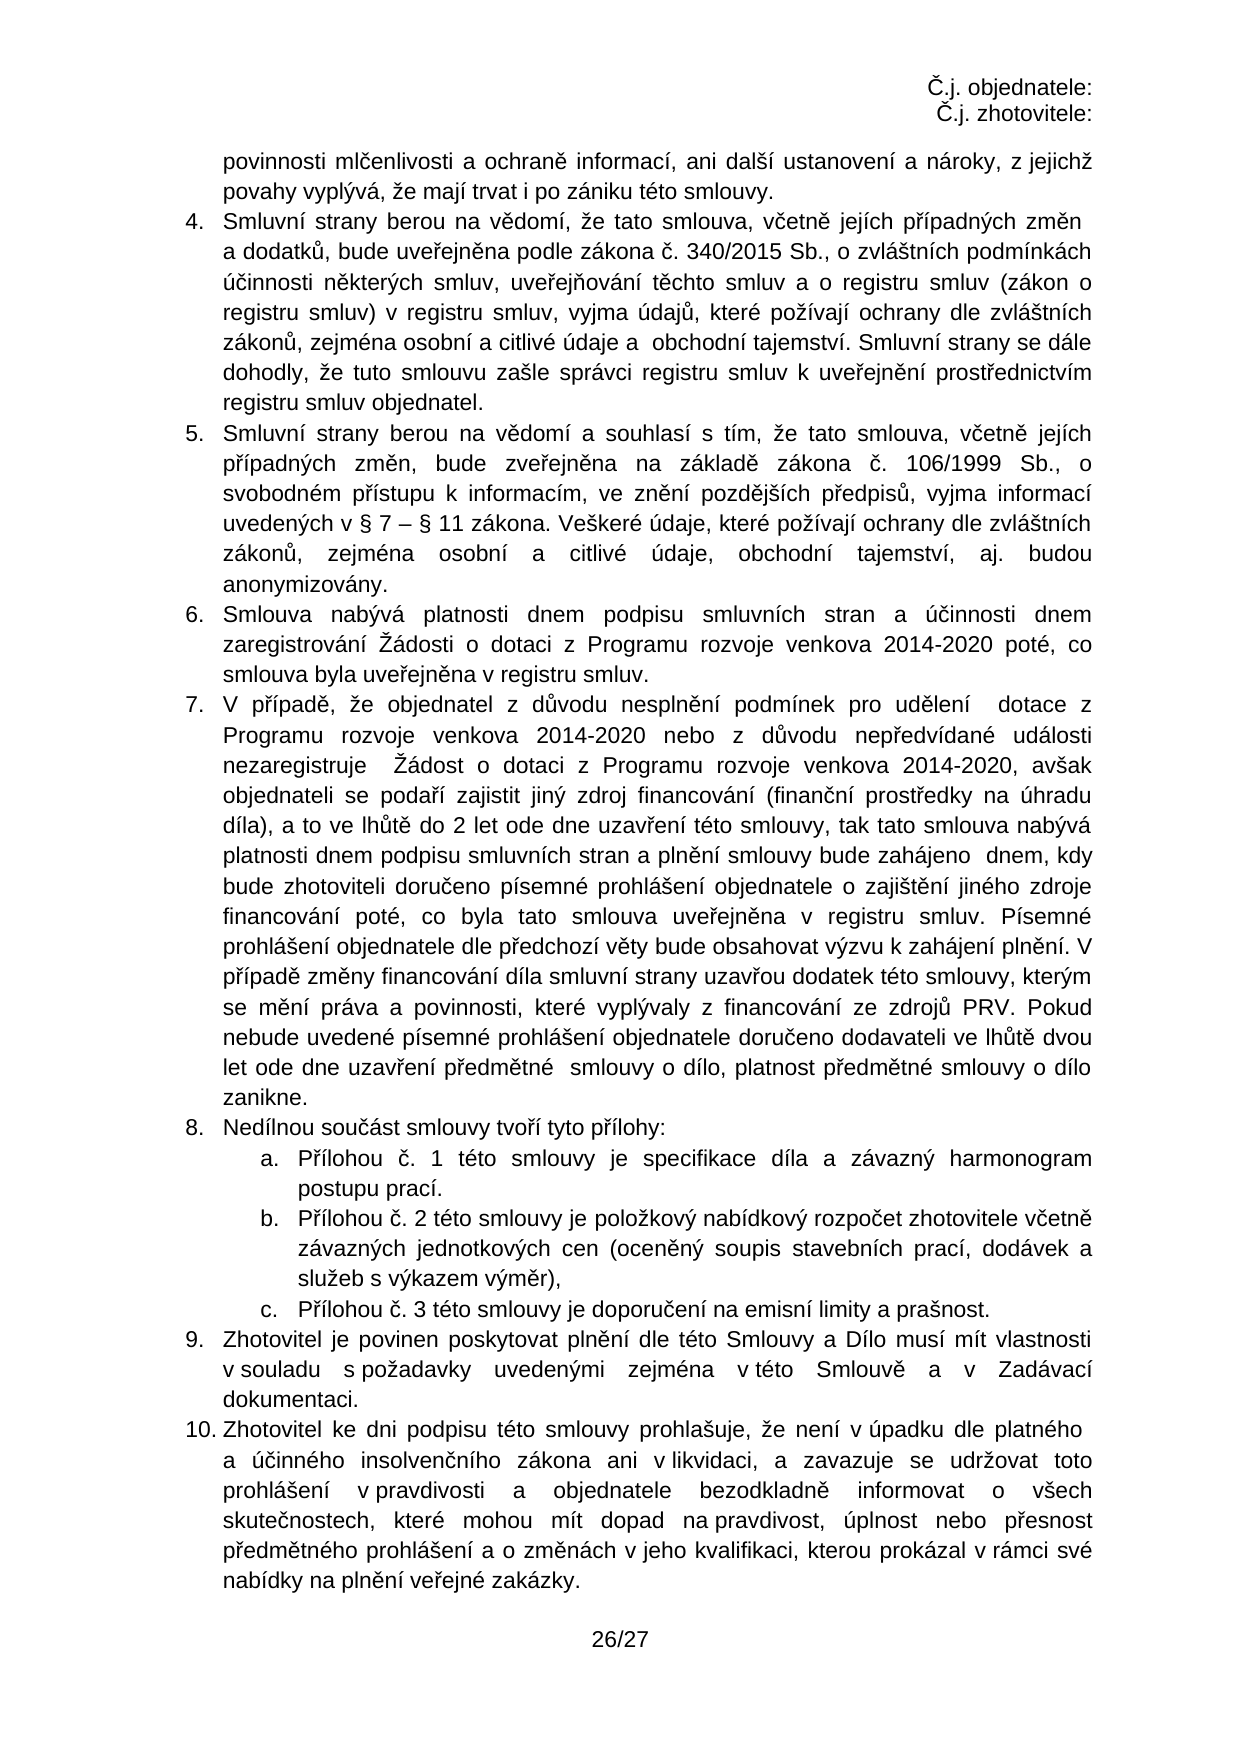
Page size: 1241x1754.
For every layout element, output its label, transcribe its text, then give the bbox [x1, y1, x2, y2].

list Zhotovitel je povinen poskytovat plnění dle této Smlouvy a Dílo musí mít vlastnosti v souladu s požadavky uvedenými zejména v této Smlouvě a v Zadávací dokumentaci. [185, 1326, 1093, 1412]
list V případě, že objednatel z důvodu nesplnění podmínek pro udělení dotace z Programu rozvoje venkova 2014-2020 nebo z důvodu nepředvídané události nezaregistruje Žádost o dotaci z Programu rozvoje venkova 2014-2020, avšak objednateli se podaří zajistit jiný zdroj financování (finanční prostředky na úhradu díla), a to ve lhůtě do 2 let ode dne uzavření této smlouvy, tak tato smlouva nabývá platnosti dnem podpisu smluvních stran a plnění smlouvy bude zahájeno dnem, kdy bude zhotoviteli doručeno písemné prohlášení objednatele o zajištění jiného zdroje financování poté, co byla tato smlouva uveřejněna v registru smluv. Písemné prohlášení objednatele dle předchozí věty bude obsahovat výzvu k zahájení plnění. V případě změny financování díla smluvní strany uzavřou dodatek této smlouvy, kterým se mění práva a povinnosti, které vyplývaly z financování ze zdrojů PRV. Pokud nebude uvedené písemné prohlášení objednatele doručeno dodavateli ve lhůtě dvou let ode dne uzavření předmětné smlouvy o dílo, platnost předmětné smlouvy o dílo zanikne. [185, 691, 1093, 1110]
list Zhotovitel ke dni podpisu této smlouvy prohlašuje, že není v úpadku dle platného a účinného insolvenčního zákona ani v likvidaci, a zavazuje se udržovat toto prohlášení v pravdivosti a objednatele bezodkladně informovat o všech skutečnostech, které mohou mít dopad na pravdivost, úplnost nebo přesnost předmětného prohlášení a o změnách v jeho kvalifikaci, kterou prokázal v rámci své nabídky na plnění veřejné zakázky. [185, 1416, 1093, 1594]
list Přílohou č. 3 této smlouvy je doporučení na emisní limity a prašnost. [260, 1296, 1093, 1322]
list Smluvní strany berou na vědomí, že tato smlouva, včetně jejích případných změn a dodatků, bude uveřejněna podle zákona č. 340/2015 Sb., o zvláštních podmínkách účinnosti některých smluv, uveřejňování těchto smluv a o registru smluv (zákon o registru smluv) v registru smluv, vyjma údajů, které požívají ochrany dle zvláštních zákonů, zejména osobní a citlivé údaje a obchodní tajemství. Smluvní strany se dále dohodly, že tuto smlouvu zašle správci registru smluv k uveřejnění prostřednictvím registru smluv objednatel. [185, 208, 1093, 416]
list Přílohou č. 1 této smlouvy je specifikace díla a závazný harmonogram postupu prací. [260, 1144, 1093, 1201]
list Smlouva nabývá platnosti dnem podpisu smluvních stran a účinnosti dnem zaregistrování Žádosti o dotaci z Programu rozvoje venkova 2014-2020 poté, co smlouva byla uveřejněna v registru smluv. [185, 601, 1093, 687]
list Přílohou č. 2 této smlouvy je položkový nabídkový rozpočet zhotovitele včetně závazných jednotkových cen (oceněný soupis stavebních prací, dodávek a služeb s výkazem výměr), [260, 1205, 1093, 1292]
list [185, 148, 1093, 204]
list Smluvní strany berou na vědomí a souhlasí s tím, že tato smlouva, včetně jejích případných změn, bude zveřejněna na základě zákona č. 106/1999 Sb., o svobodném přístupu k informacím, ve znění pozdějších předpisů, vyjma informací uvedených v § 7 – § 11 zákona. Veškeré údaje, které požívají ochrany dle zvláštních zákonů, zejména osobní a citlivé údaje, obchodní tajemství, aj. budou anonymizovány. [185, 419, 1093, 597]
list Nedílnou součást smlouvy tvoří tyto přílohy: [185, 1114, 1093, 1141]
